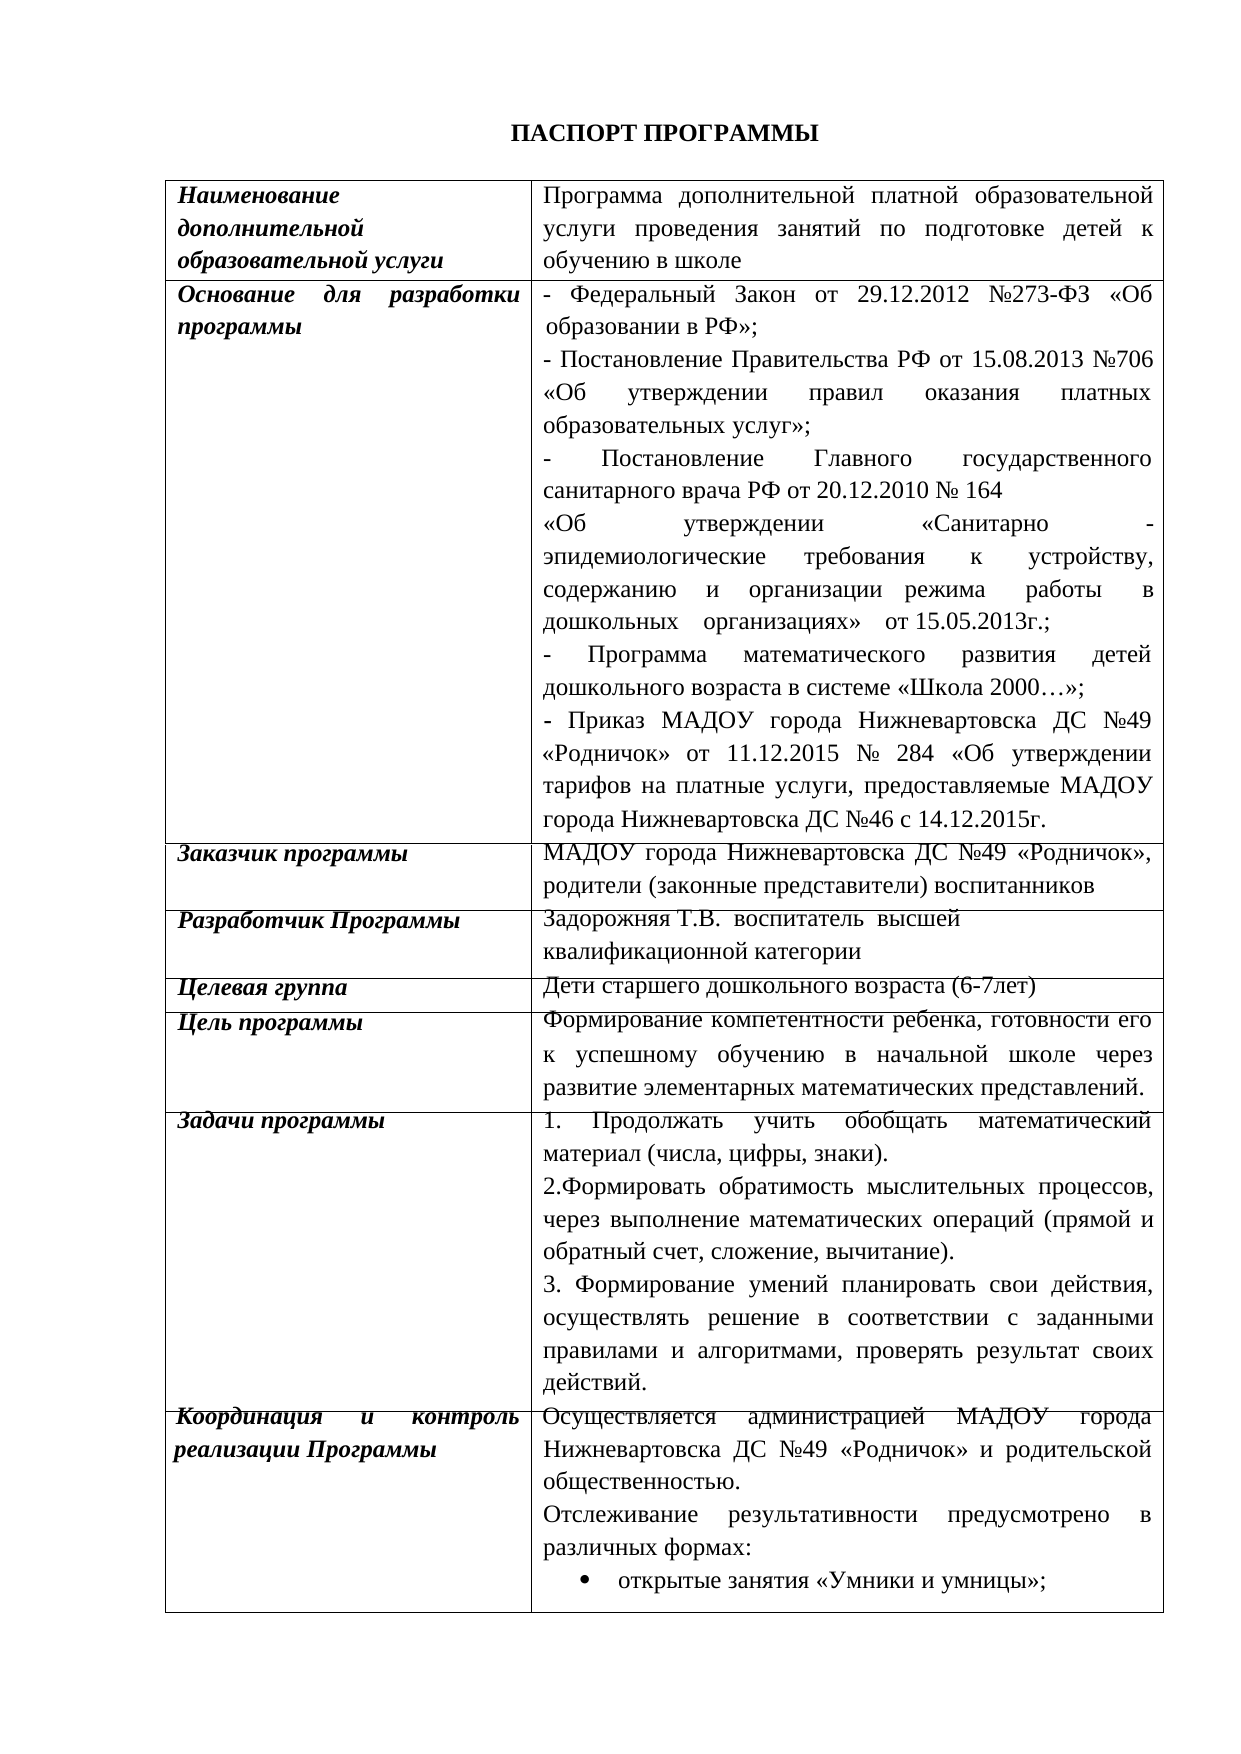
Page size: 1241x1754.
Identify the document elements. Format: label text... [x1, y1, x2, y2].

text к успешному обучению в начальной школе через развитие элементарных математических представлений. [543, 1039, 1158, 1100]
text - Постановление Правительства РФ от 15.08.2013 №706 «Об утверждении правил оказания платных образовательных услуг»; [543, 344, 1153, 439]
text 3. Формирование умений планировать свои действия, осуществлять решение в соответствии с заданными правилами и алгоритмами, проверять результат своих действий. [543, 1269, 1153, 1396]
text Цель программы [177, 1007, 463, 1035]
text МАДОУ города Нижневартовска ДС №49 «Родничок», родители (законные представители) воспитанников Задорожняя Т.В. воспитатель высшей квалификационной категории [543, 837, 1157, 965]
text Формирование компетентности ребенка, готовности его [543, 1004, 1154, 1033]
text общественностью. [543, 1466, 1154, 1495]
text Целевая группа [177, 972, 463, 1001]
text - Постановление Главного государственного санитарного врача РФ от 20.12.2010 № 164 [543, 443, 1157, 504]
text Координация и контроль Осуществляется администрацией МАДОУ города реализации Программы Нижневартовска ДС №49 «Родничок» и родительской [171, 1401, 1151, 1462]
text Разработчик Программы [177, 905, 463, 934]
text ПАСПОРТ ПРОГРАММЫ [511, 118, 1154, 147]
text 2.Формировать обратимость мыслительных процессов, через выполнение математических операций (прямой и обратный счет, сложение, вычитание). [543, 1171, 1154, 1265]
text тарифов на платные услуги, предоставляемые МАДОУ города Нижневартовска ДС №46 с 14.12.2015г. [543, 771, 1157, 832]
text  открытые занятия «Умники и умницы»; [580, 1565, 1154, 1593]
text Отслеживание результативности предусмотрено в различных формах: [543, 1499, 1158, 1561]
text «Об утверждении «Санитарно - эпидемиологические требования к устройству, содержанию и организации режима работы в дошкольных организациях» от 15.05.2013г.; [543, 508, 1154, 635]
text - Программа математического развития детей дошкольного возраста в системе «Школа 2000…»; [543, 639, 1157, 701]
text Заказчик программы [177, 838, 463, 867]
text - Приказ МАДОУ города Нижневартовска ДС №49 «Родничок» от 11.12.2015 № 284 «Об утверждении [536, 705, 1151, 767]
text Основание для разработки - Федеральный Закон от 29.12.2012 №273-ФЗ «Об программы образовании в РФ»; [177, 279, 1158, 340]
text Задачи программы 1. Продолжать учить обобщать математический материал (числа, цифры, знаки). [177, 1106, 1157, 1167]
text Наименование Программа дополнительной платной образовательной дополнительной услуги проведения занятий по подготовке детей к образовательной услуги обучению в школе [177, 181, 1153, 274]
text Дети старшего дошкольного возраста (6-7лет) [543, 970, 1154, 999]
